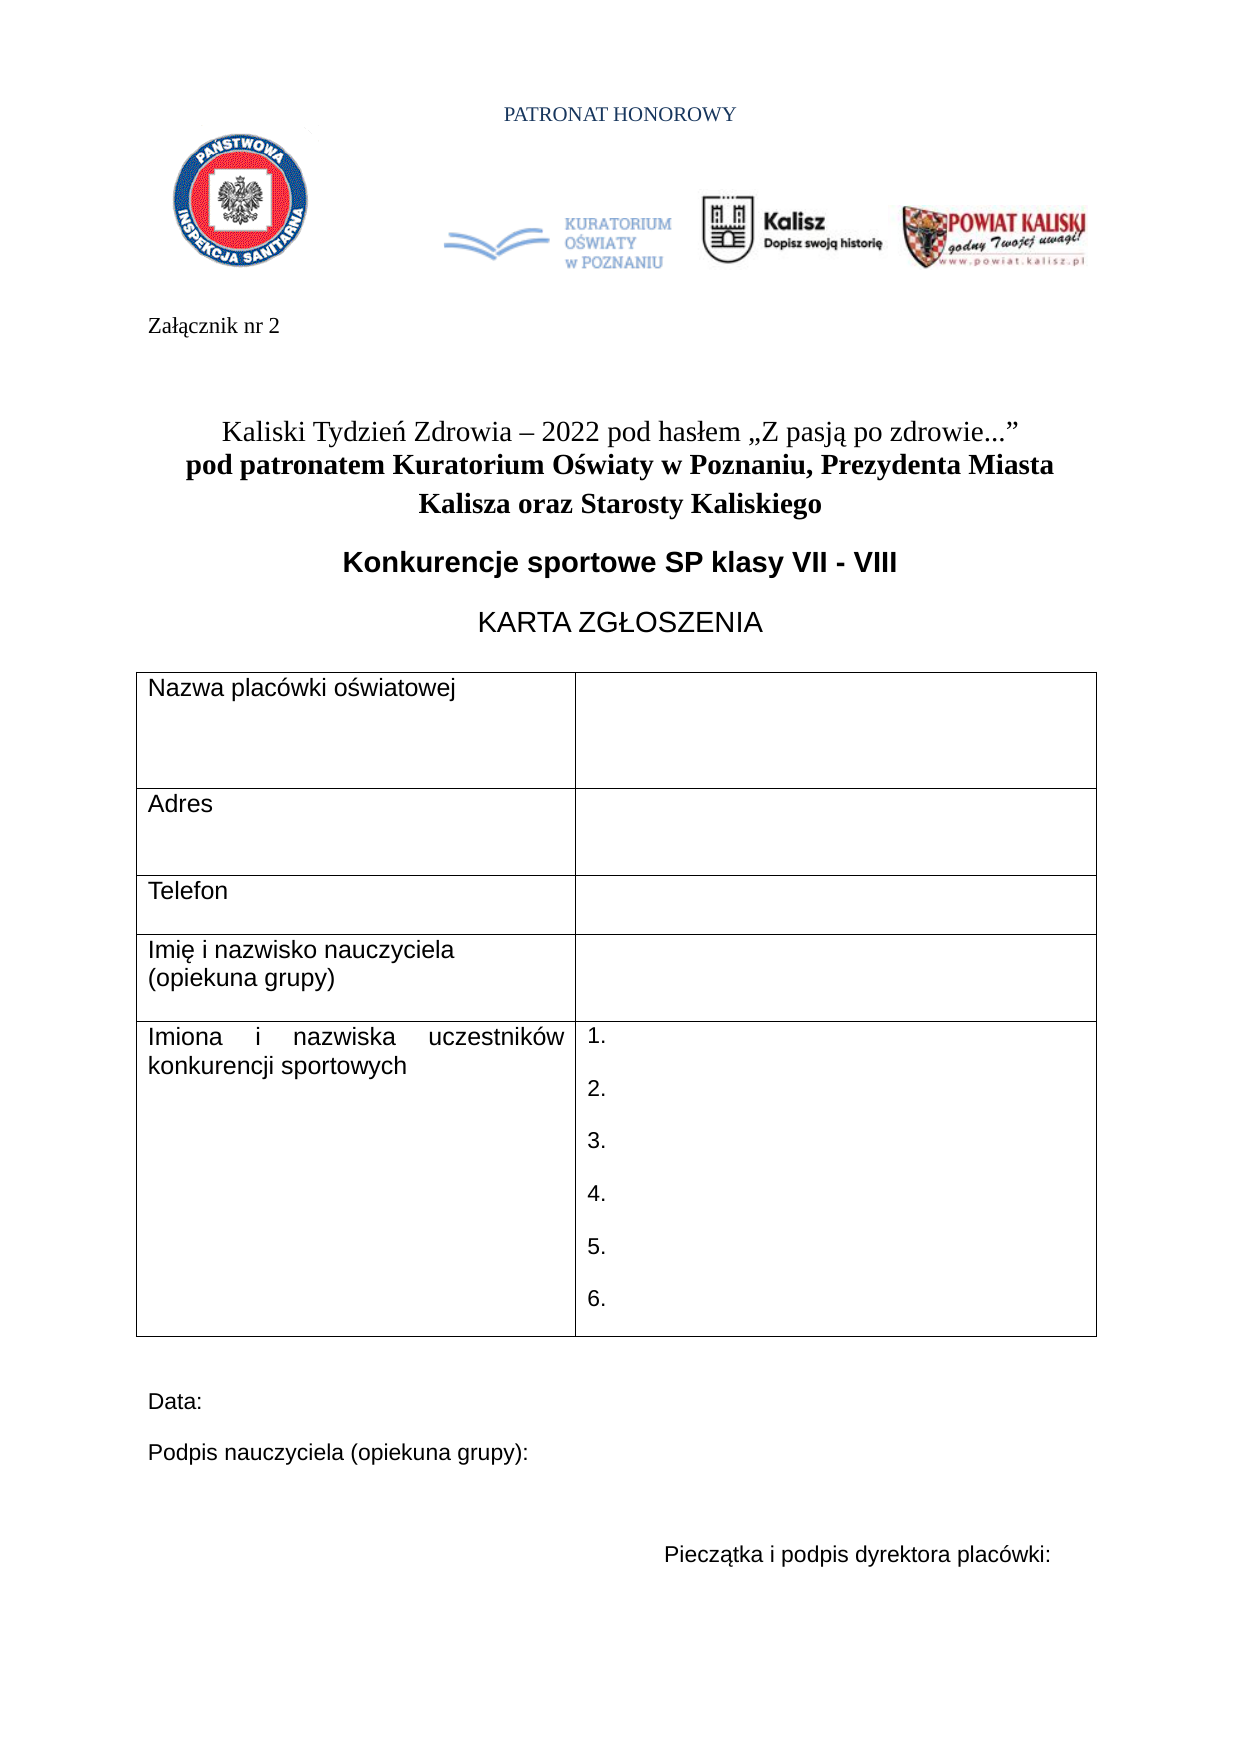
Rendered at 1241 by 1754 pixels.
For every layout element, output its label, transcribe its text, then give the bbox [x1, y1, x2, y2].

table_cell [576, 789, 1096, 875]
text Data: [148, 1388, 1093, 1414]
picture [443, 218, 673, 270]
table_cell [576, 876, 1096, 933]
text KARTA ZGŁOSZENIA [148, 604, 1093, 638]
table_header [576, 673, 1096, 788]
table_cell Adres [137, 789, 575, 875]
table_cell 1. 2. 3. 4. 5. 6. [576, 1022, 1096, 1336]
text Kaliski Tydzień Zdrowia – 2022 pod hasłem „Z pasją po zdrowie...” [148, 414, 1093, 447]
table_cell Imiona i nazwiska uczestników konkurencji sportowych [137, 1022, 575, 1336]
picture [147, 125, 319, 270]
table_header Nazwa placówki oświatowej [137, 673, 575, 788]
text pod patronatem Kuratorium Oświaty w Poznaniu, Prezydenta Miasta Kalisza oraz Starosty Kaliskiego [148, 447, 1093, 519]
picture [688, 189, 1088, 270]
text Załącznik nr 2 [148, 312, 1093, 338]
text PATRONAT HONOROWY [148, 101, 1093, 126]
text Podpis nauczyciela (opiekuna grupy): [148, 1439, 1093, 1465]
table_cell Telefon [137, 876, 575, 933]
table_cell [576, 935, 1096, 1021]
text Pieczątka i podpis dyrektora placówki: [590, 1541, 1093, 1567]
table_cell Imię i nazwisko nauczyciela (opiekuna grupy) [137, 935, 575, 1021]
text Konkurencje sportowe SP klasy VII - VIII [148, 545, 1093, 579]
